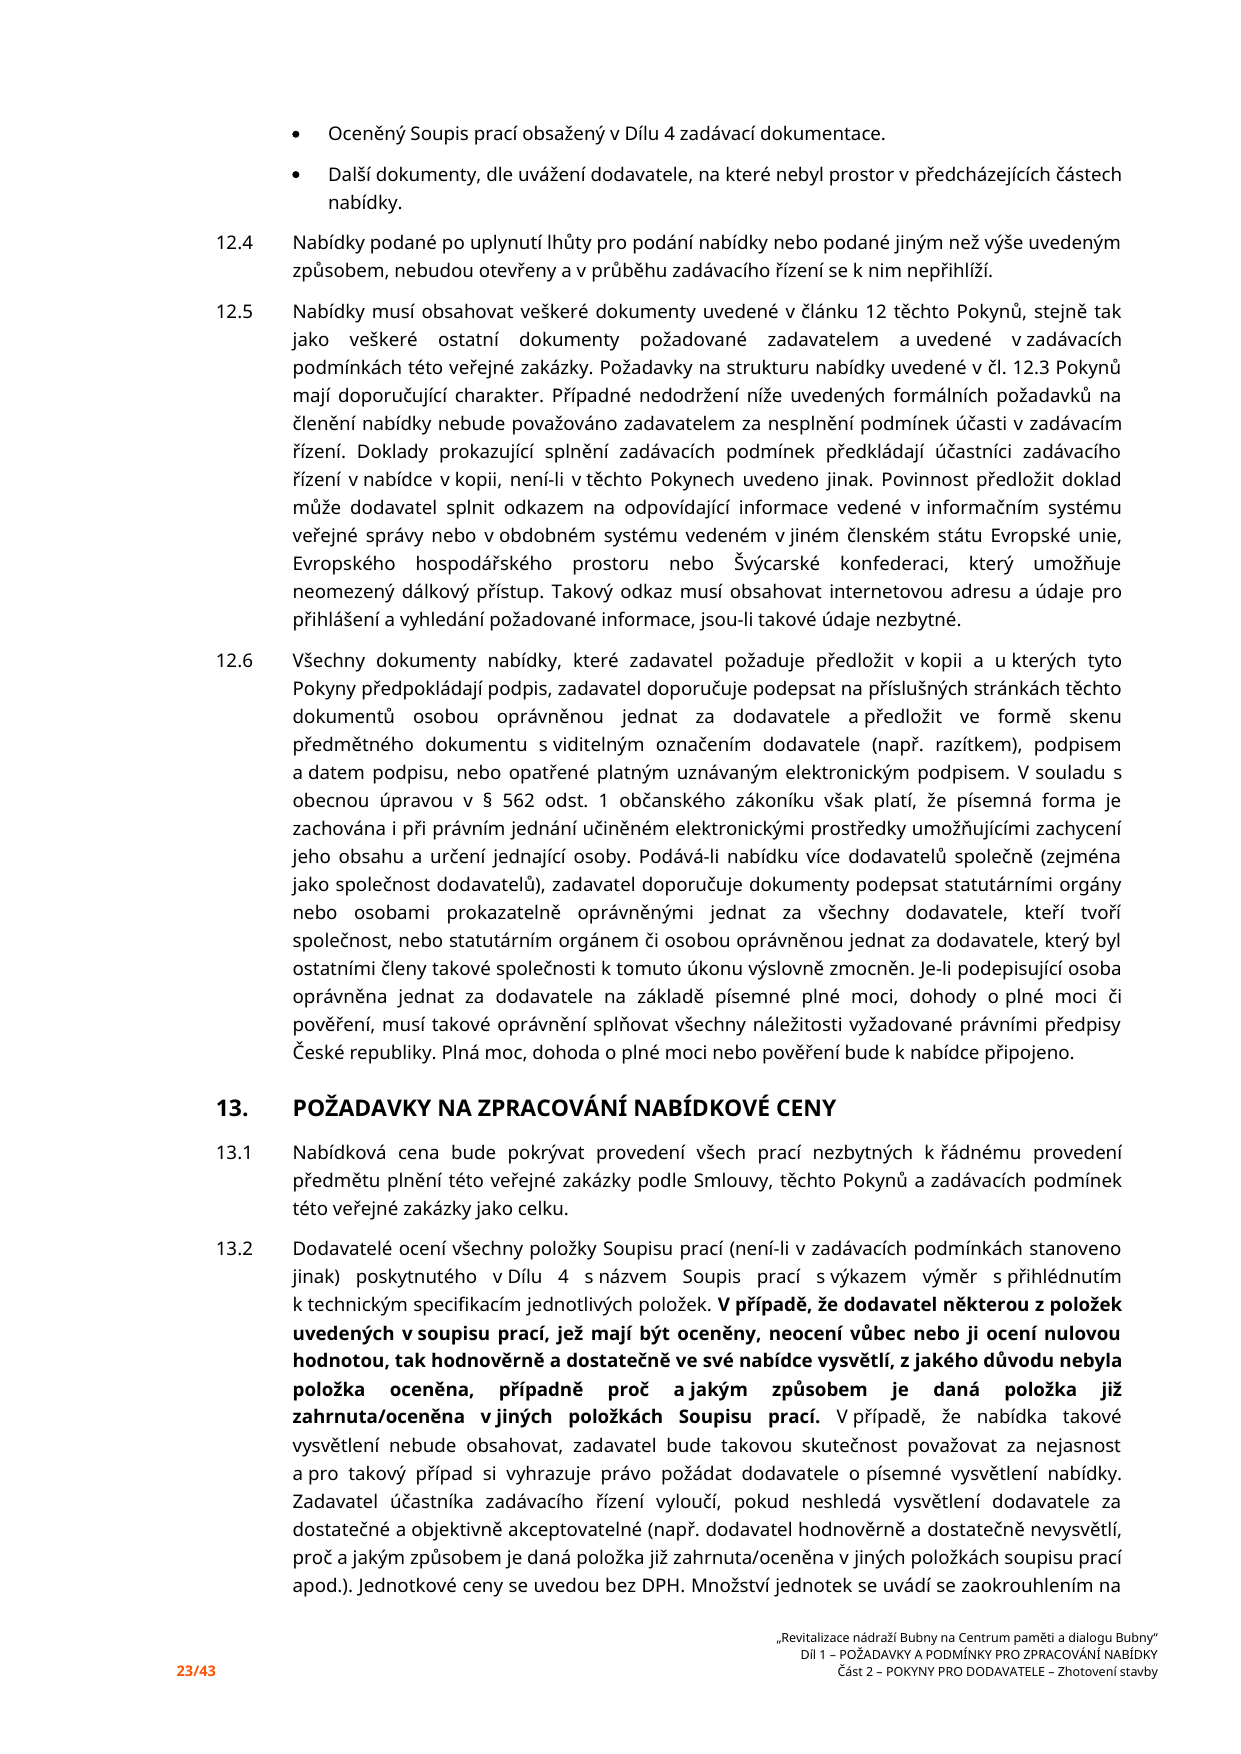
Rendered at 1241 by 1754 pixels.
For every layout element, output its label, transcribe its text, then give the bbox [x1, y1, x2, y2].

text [216, 1236, 1122, 1597]
text Další dokumenty, dle uvážení dodavatele, na které nebyl prostor v předcházejících částech nabídky. [292, 161, 1122, 215]
text POŽADAVKY NA ZPRACOVÁNÍ NABÍDKOVÉ CENY [216, 1092, 1122, 1123]
text Nabídky musí obsahovat veškeré dokumenty uvedené v článku 12 těchto Pokynů, stejně tak jako veškeré ostatní dokumenty požadované zadavatelem a uvedené v zadávacích podmínkách této veřejné zakázky. Požadavky na strukturu nabídky uvedené v čl. 12.3 Pokynů mají doporučující charakter. Případné nedodržení níže uvedených formálních požadavků na členění nabídky nebude považováno zadavatelem za nesplnění podmínek účasti v zadávacím řízení. Doklady prokazující splnění zadávacích podmínek předkládají účastníci zadávacího řízení v nabídce v kopii, není-li v těchto Pokynech uvedeno jinak. Povinnost předložit doklad může dodavatel splnit odkazem na odpovídající informace vedené v informačním systému veřejné správy nebo v obdobném systému vedeném v jiném členském státu Evropské unie, Evropského hospodářského prostoru nebo Švýcarské konfederaci, který umožňuje neomezený dálkový přístup. Takový odkaz musí obsahovat internetovou adresu a údaje pro přihlášení a vyhledání požadované informace, jsou-li takové údaje nezbytné. [216, 298, 1122, 632]
text Nabídková cena bude pokrývat provedení všech prací nezbytných k řádnému provedení předmětu plnění této veřejné zakázky podle Smlouvy, těchto Pokynů a zadávacích podmínek této veřejné zakázky jako celku. [216, 1139, 1122, 1221]
text Oceněný Soupis prací obsažený v Dílu 4 zadávací dokumentace. [292, 121, 1122, 146]
text Všechny dokumenty nabídky, které zadavatel požaduje předložit v kopii a u kterých tyto Pokyny předpokládají podpis, zadavatel doporučuje podepsat na příslušných stránkách těchto dokumentů osobou oprávněnou jednat za dodavatele a předložit ve formě skenu předmětného dokumentu s viditelným označením dodavatele (např. razítkem), podpisem a datem podpisu, nebo opatřené platným uznávaným elektronickým podpisem. V souladu s obecnou úpravou v § 562 odst. 1 občanského zákoníku však platí, že písemná forma je zachována i při právním jednání učiněném elektronickými prostředky umožňujícími zachycení jeho obsahu a určení jednající osoby. Podává-li nabídku více dodavatelů společně (zejména jako společnost dodavatelů), zadavatel doporučuje dokumenty podepsat statutárními orgány nebo osobami prokazatelně oprávněnými jednat za všechny dodavatele, kteří tvoří společnost, nebo statutárním orgánem či osobou oprávněnou jednat za dodavatele, který byl ostatními členy takové společnosti k tomuto úkonu výslovně zmocněn. Je-li podepisující osoba oprávněna jednat za dodavatele na základě písemné plné moci, dohody o plné moci či pověření, musí takové oprávnění splňovat všechny náležitosti vyžadované právními předpisy České republiky. Plná moc, dohoda o plné moci nebo pověření bude k nabídce připojeno. [216, 647, 1122, 1065]
text Nabídky podané po uplynutí lhůty pro podání nabídky nebo podané jiným než výše uvedeným způsobem, nebudou otevřeny a v průběhu zadávacího řízení se k nim nepřihlíží. [216, 230, 1122, 283]
